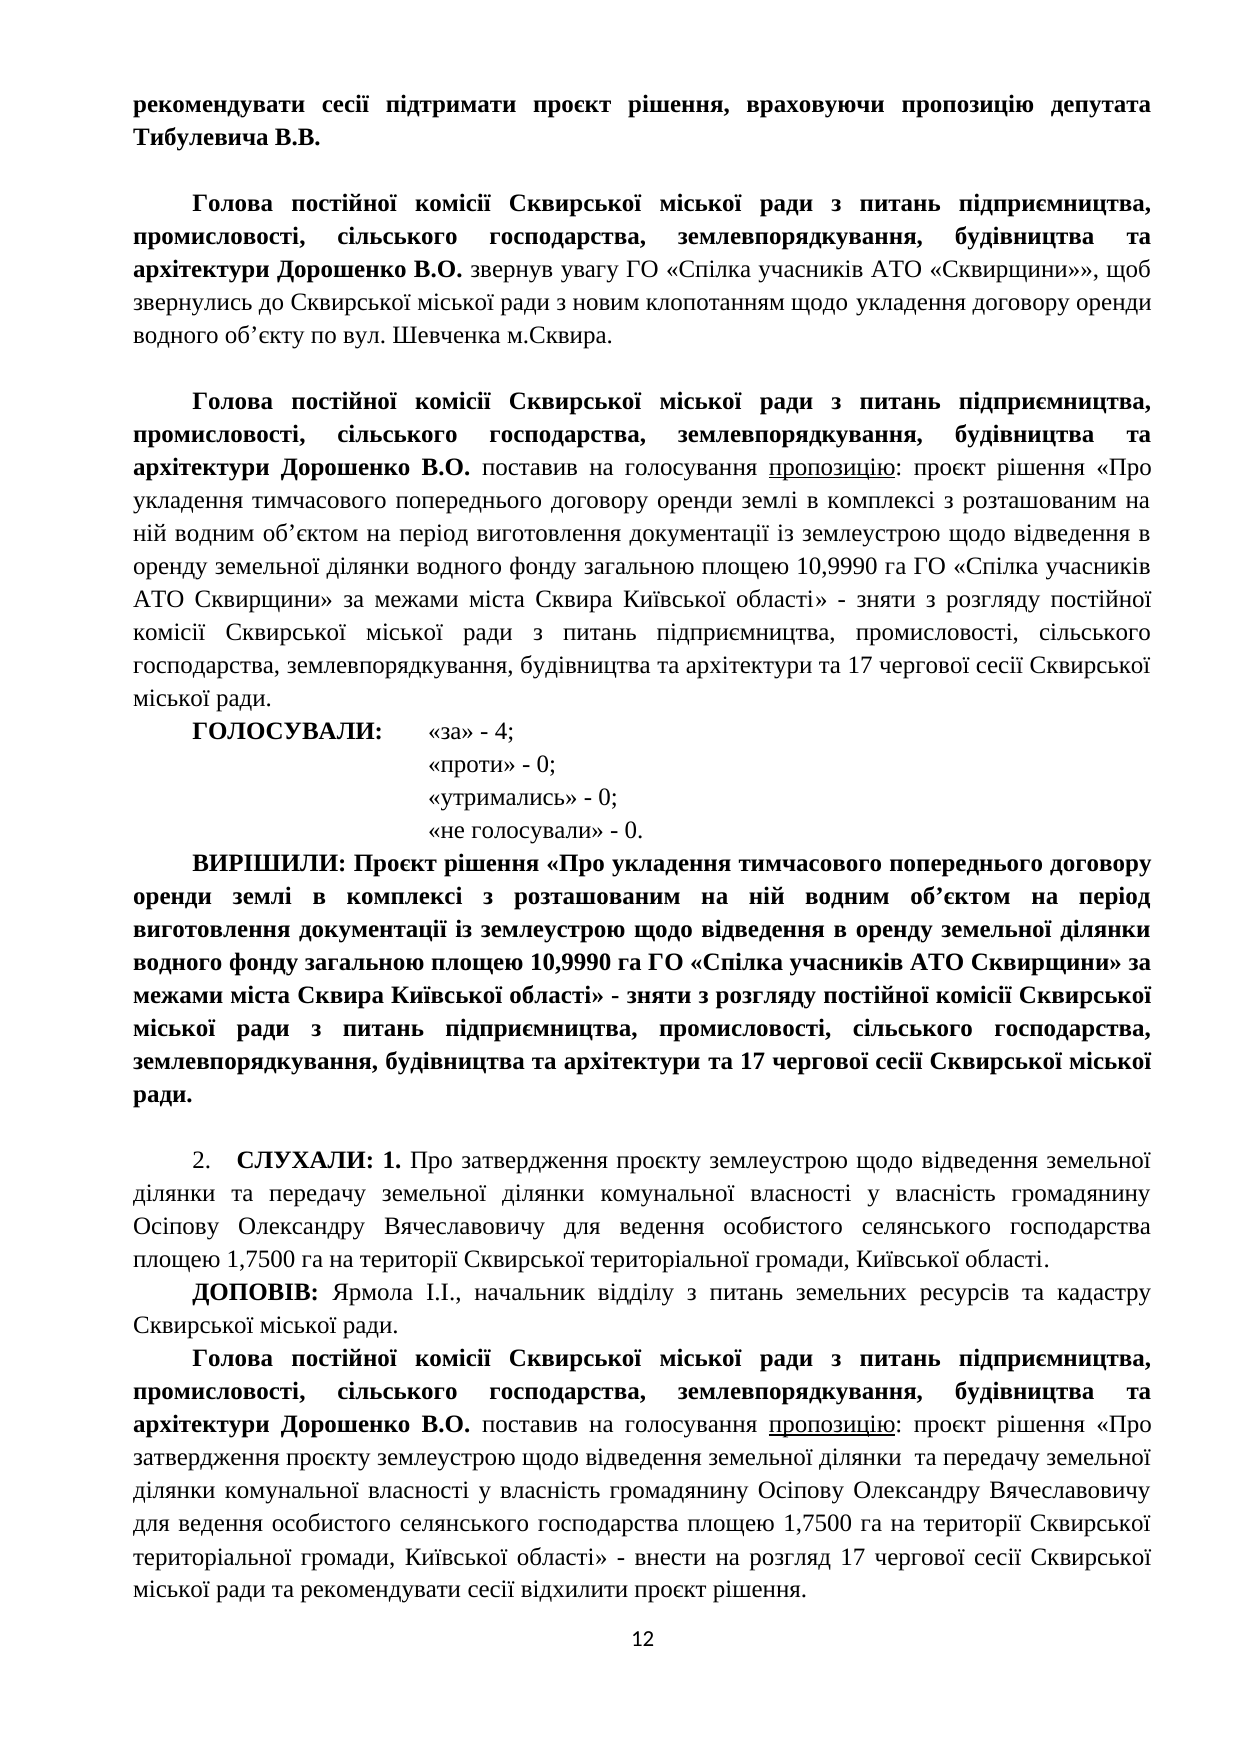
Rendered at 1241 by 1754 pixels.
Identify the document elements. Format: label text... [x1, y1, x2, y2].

list СЛУХАЛИ: 1. Про затвердження проєкту землеустрою щодо відведення земельної ділянки та передачу земельної ділянки комунальної власності у власність громадянину Осіпову Олександру Вячеславовичу для ведення особистого селянського господарства площею 1,7500 га на території Сквирської територіальної громади, Київської області. [133, 1145, 1152, 1273]
text «проти» - 0; [133, 749, 1152, 778]
text ВИРІШИЛИ: Проєкт рішення «Про укладення тимчасового попереднього договору оренди землі в комплексі з розташованим на ній водним об’єктом на період виготовлення документації із землеустрою щодо відведення в оренду земельної ділянки водного фонду загальною площею 10,9990 га ГО «Спілка учасників АТО Сквирщини» за межами міста Сквира Київської області» - зняти з розгляду постійної комісії Сквирської міської ради з питань підприємництва, промисловості, сільського господарства, землевпорядкування, будівництва та архітектури та 17 чергової сесії Сквирської міської ради. [133, 848, 1152, 1108]
text «не голосували» - 0. [133, 815, 1152, 844]
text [133, 89, 1152, 150]
text «утримались» - 0; [133, 782, 1152, 811]
text ДОПОВІВ: Ярмола І.І., начальник відділу з питань земельних ресурсів та кадастру Сквирської міської ради. [133, 1277, 1152, 1339]
text ГОЛОСУВАЛИ: «за» - 4; [133, 716, 1152, 745]
text Голова постійної комісії Сквирської міської ради з питань підприємництва, промисловості, сільського господарства, землевпорядкування, будівництва та архітектури Дорошенко В.О. звернув увагу ГО «Спілка учасників АТО «Сквирщини»», щоб звернулись до Сквирської міської ради з новим клопотанням щодо укладення договору оренди водного об’єкту по вул. Шевченка м.Сквира. [133, 188, 1152, 348]
text Голова постійної комісії Сквирської міської ради з питань підприємництва, промисловості, сільського господарства, землевпорядкування, будівництва та архітектури Дорошенко В.О. поставив на голосування пропозицію: проєкт рішення «Про затвердження проєкту землеустрою щодо відведення земельної ділянки та передачу земельної ділянки комунальної власності у власність громадянину Осіпову Олександру Вячеславовичу для ведення особистого селянського господарства площею 1,7500 га на території Сквирської територіальної громади, Київської області» - внести на розгляд 17 чергової сесії Сквирської міської ради та рекомендувати сесії відхилити проєкт рішення. [133, 1343, 1152, 1603]
text Голова постійної комісії Сквирської міської ради з питань підприємництва, промисловості, сільського господарства, землевпорядкування, будівництва та архітектури Дорошенко В.О. поставив на голосування пропозицію: проєкт рішення «Про укладення тимчасового попереднього договору оренди землі в комплексі з розташованим на ній водним об’єктом на період виготовлення документації із землеустрою щодо відведення в оренду земельної ділянки водного фонду загальною площею 10,9990 га ГО «Спілка учасників АТО Сквирщини» за межами міста Сквира Київської області» - зняти з розгляду постійної комісії Сквирської міської ради з питань підприємництва, промисловості, сільського господарства, землевпорядкування, будівництва та архітектури та 17 чергової сесії Сквирської міської ради. [133, 386, 1152, 712]
